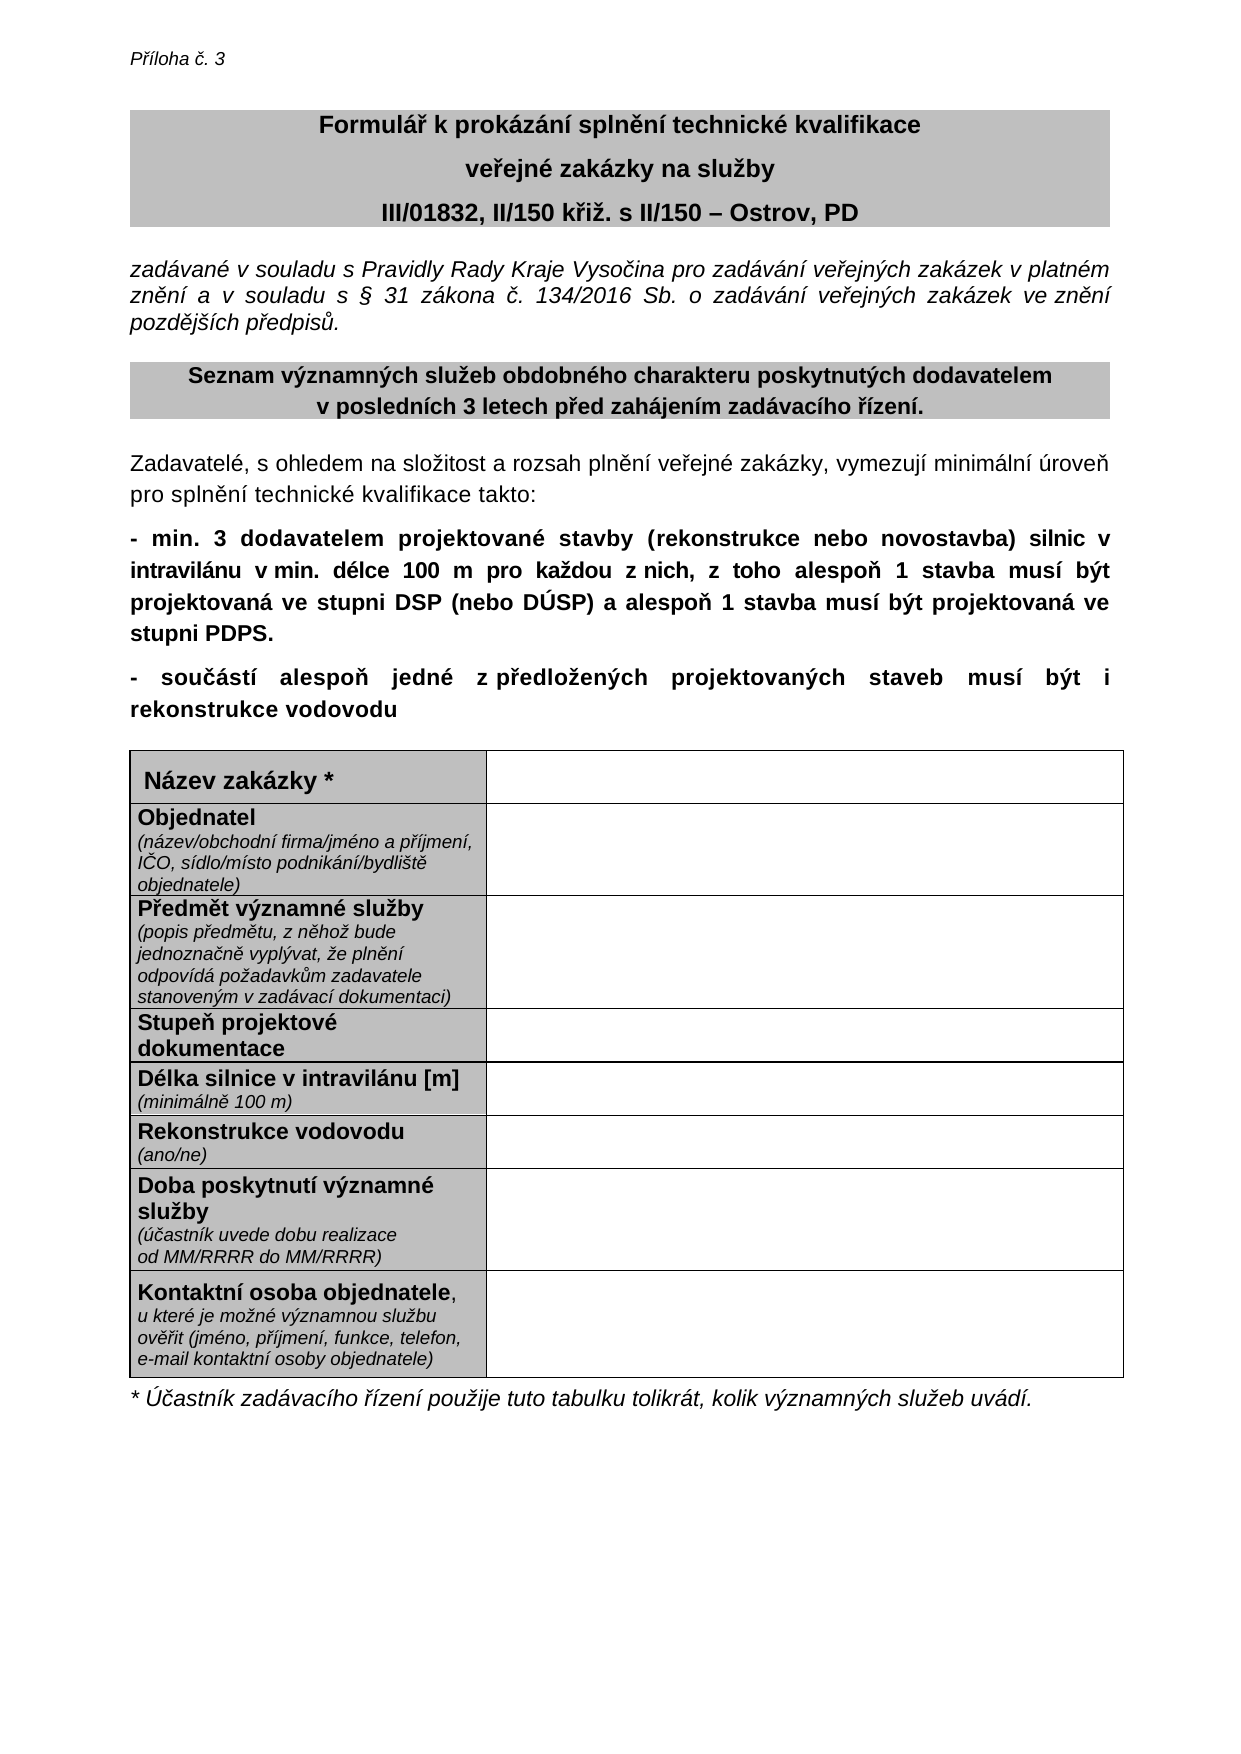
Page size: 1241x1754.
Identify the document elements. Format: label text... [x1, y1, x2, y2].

text - min. 3 dodavatelem projektované stavby (rekonstrukce nebo novostavba) silnic v intravilánu v min. délce 100 m pro každou z nich, z toho alespoň 1 stavba musí být projektovaná ve stupni DSP (nebo DÚSP) a alespoň 1 stavba musí být projektovaná ve stupni PDPS. [130, 525, 1110, 646]
table_cell Kontaktní osoba objednatele, u které je možné významnou službu ověřit (jméno, příjmení, funkce, telefon, e-mail kontaktní osoby objednatele) [131, 1271, 486, 1377]
text III/01832, II/150 křiž. s II/150 – Ostrov, PD [130, 198, 1110, 227]
table_cell Předmět významné služby (popis předmětu, z něhož bude jednoznačně vyplývat, že plnění odpovídá požadavkům zadavatele stanoveným v zadávací dokumentaci) [131, 896, 486, 1008]
text veřejné zakázky na služby [130, 154, 1110, 183]
text Zadavatelé, s ohledem na složitost a rozsah plnění veřejné zakázky, vymezují minimální úroveň pro splnění technické kvalifikace takto: [130, 450, 1110, 508]
text zadávané v souladu s Pravidly Rady Kraje Vysočina pro zadávání veřejných zakázek v platném znění a v souladu s § 31 zákona č. 134/2016 Sb. o zadávání veřejných zakázek ve znění pozdějších předpisů. [130, 256, 1110, 335]
table_cell Rekonstrukce vodovodu (ano/ne) [131, 1116, 486, 1168]
table_cell [487, 896, 1123, 1008]
table_cell [487, 804, 1123, 895]
table_cell [487, 1116, 1123, 1168]
text * Účastník zadávacího řízení použije tuto tabulku tolikrát, kolik významných služeb uvádí. [130, 1384, 1110, 1411]
table_header Název zakázky * [131, 751, 486, 803]
table_cell Délka silnice v intravilánu [m] (minimálně 100 m) [131, 1063, 486, 1114]
table_cell Objednatel (název/obchodní firma/jméno a příjmení, IČO, sídlo/místo podnikání/bydliště objednatele) [131, 804, 486, 895]
table_cell [487, 1009, 1123, 1061]
table_cell [487, 1169, 1123, 1270]
text Formulář k prokázání splnění technické kvalifikace [130, 110, 1110, 139]
table_cell [487, 1271, 1123, 1377]
text - součástí alespoň jedné z předložených projektovaných staveb musí být i rekonstrukce vodovodu [130, 664, 1110, 722]
table_cell Stupeň projektové dokumentace [131, 1009, 486, 1061]
table_cell [487, 1063, 1123, 1114]
text Seznam významných služeb obdobného charakteru poskytnutých dodavatelem v posledních 3 letech před zahájením zadávacího řízení. [130, 362, 1110, 419]
table_header [487, 751, 1123, 803]
table_cell Doba poskytnutí významné služby (účastník uvede dobu realizace od MM/RRRR do MM/RRRR) [131, 1169, 486, 1270]
